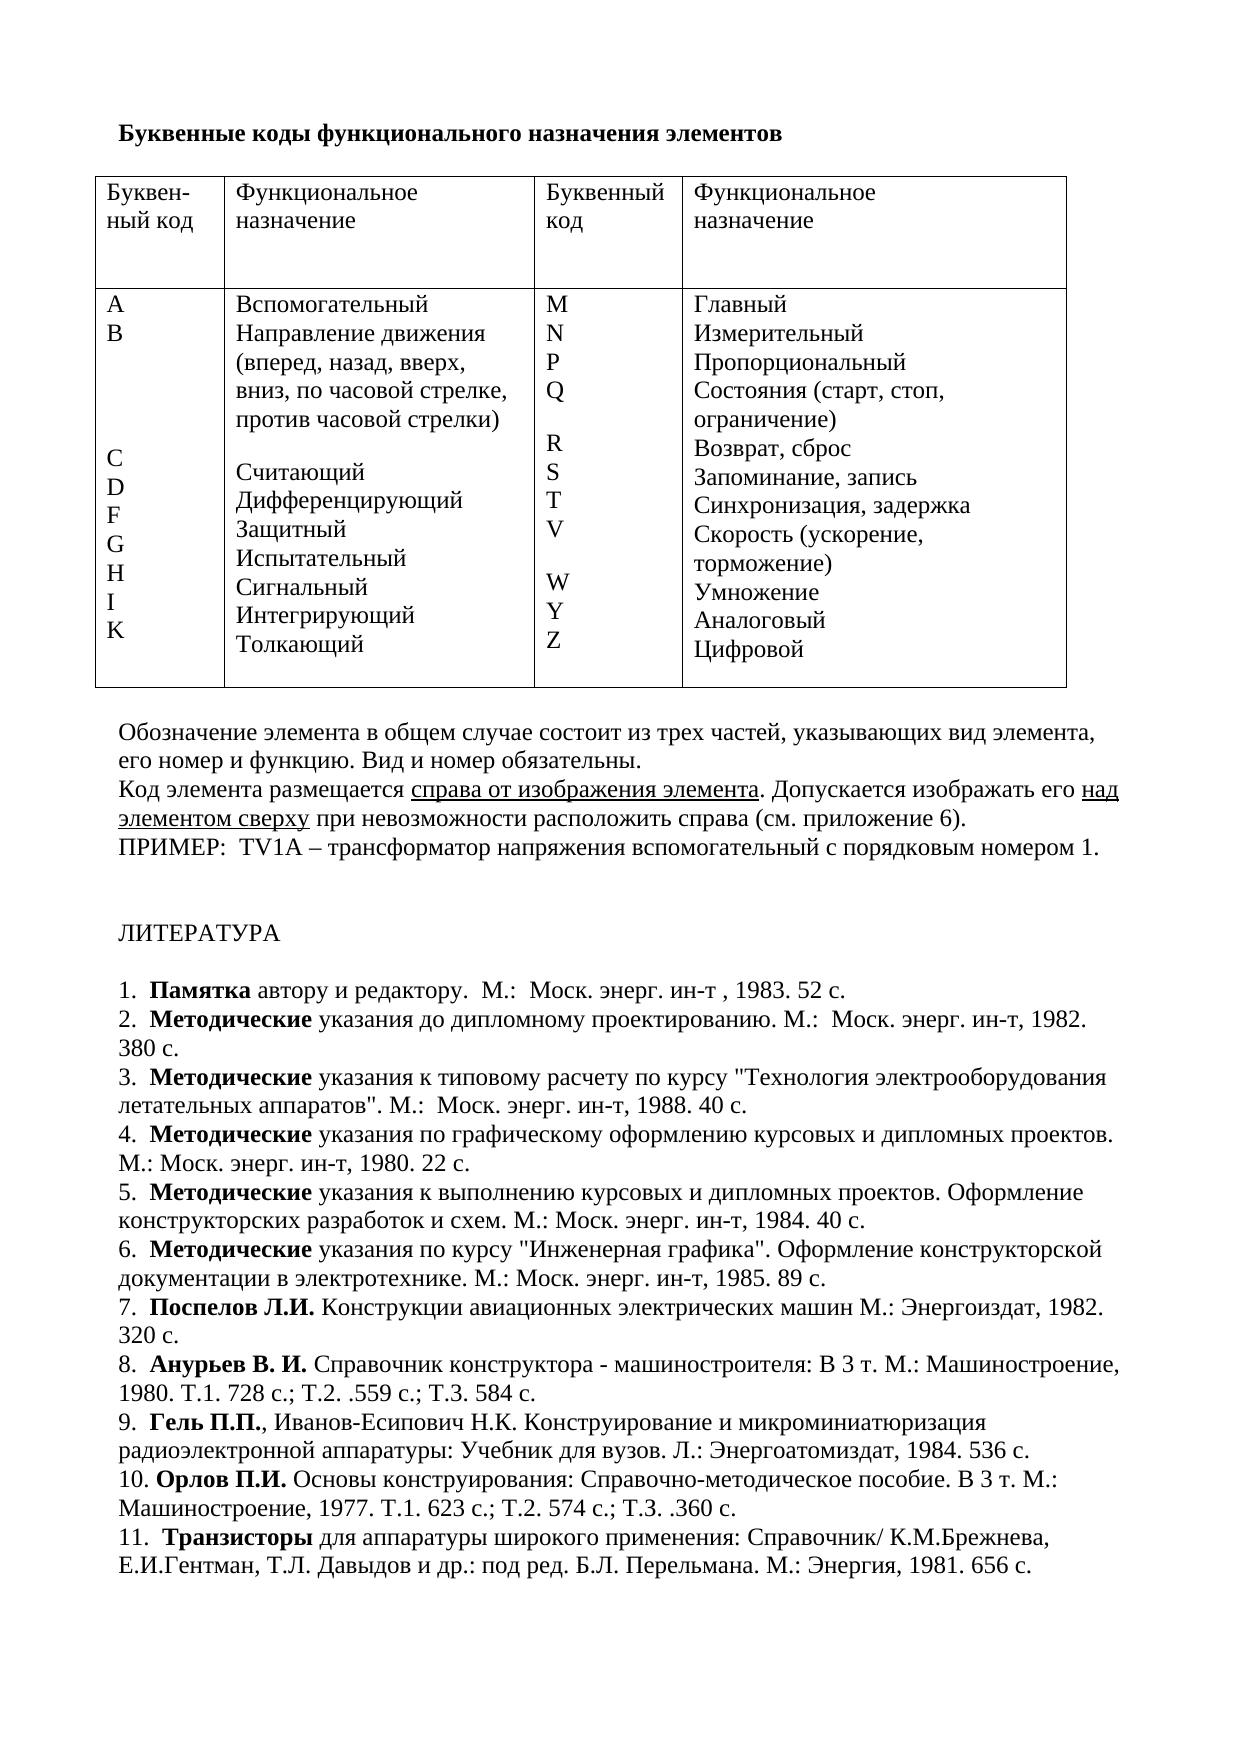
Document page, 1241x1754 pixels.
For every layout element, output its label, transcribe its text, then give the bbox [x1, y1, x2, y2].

text 9. Гель П.П., Иванов-Есипович Н.К. Конструирование и микроминиатюризация радиоэлектронной аппаратуры: Учебник для вузов. Л.: Энергоатомиздат, 1984. 536 с. [118, 1407, 1122, 1464]
text 1. Памятка автору и редактору. М.: Моск. энерг. ин-т , 1983. 52 с. [118, 976, 1122, 1004]
text 7. Поспелов Л.И. Конструкции авиационных электрических машин М.: Энергоиздат, 1982. 320 с. [118, 1292, 1122, 1349]
table_header Буквенный код [535, 177, 682, 288]
text Обозначение элемента в общем случае состоит из трех частей, указывающих вид элемента, его номер и функцию. Вид и номер обязательны. [118, 717, 1122, 774]
text Код элемента размещается справа от изображения элемента. Допускается изображать его над элементом сверху при невозможности расположить справа (см. приложение 6). [118, 774, 1122, 832]
text 6. Методические указания по курсу "Инженерная графика". Оформление конструкторской документации в электротехнике. М.: Моск. энерг. ин-т, 1985. 89 с. [118, 1234, 1122, 1292]
text ЛИТЕРАТУРА [118, 918, 1122, 947]
text Буквенные коды функционального назначения элементов [118, 118, 1122, 147]
table_cell Главный Измерительный Пропорциональный Состояния (старт, стоп, ограничение) Возврат, сброс Запоминание, запись Синхронизация, задержка Скорость (ускорение, торможение) Умножение Аналоговый Цифровой [683, 289, 1066, 687]
text ПРИМЕР: TV1А – трансформатор напряжения вспомогательный с порядковым номером 1. [118, 832, 1122, 861]
table_header Функциональное назначение [683, 177, 1066, 288]
table_cell A B C D F G H I K [96, 289, 224, 687]
table_cell Вспомогательный Направление движения (вперед, назад, вверх, вниз, по часовой стрелке, против часовой стрелки) Считающий Дифференцирующий Защитный Испытательный Сигнальный Интегрирующий Толкающий [225, 289, 534, 687]
table_cell M N P Q R S T V W Y Z [535, 289, 682, 687]
text 4. Методические указания по графическому оформлению курсовых и дипломных проектов. М.: Моск. энерг. ин-т, 1980. 22 с. [118, 1119, 1122, 1177]
table_header Функциональное назначение [225, 177, 534, 288]
text 10. Орлов П.И. Основы конструирования: Справочно-методическое пособие. В 3 т. М.: Машиностроение, 1977. Т.1. 623 с.; Т.2. 574 с.; Т.З. .360 с. [118, 1464, 1122, 1522]
table_header Буквенный код [96, 177, 224, 288]
text 5. Методические указания к выполнению курсовых и дипломных проектов. Оформление конструкторских разработок и схем. М.: Моск. энерг. ин-т, 1984. 40 с. [118, 1177, 1122, 1234]
text 3. Методические указания к типовому расчету по курсу "Технология электрооборудования летательных аппаратов". М.: Моск. энерг. ин-т, 1988. 40 с. [118, 1062, 1122, 1119]
text 11. Транзисторы для аппаратуры широкого применения: Справочник/ К.М.Брежнева, Е.И.Гентман, Т.Л. Давыдов и др.: под ред. Б.Л. Перельмана. М.: Энергия, 1981. 656 с. [118, 1522, 1122, 1579]
text 2. Методические указания до дипломному проектированию. М.: Моск. энерг. ин-т, 1982. 380 с. [118, 1004, 1122, 1062]
text 8. Анурьев В. И. Справочник конструктора - машиностроителя: В 3 т. М.: Машиностроение, 1980. Т.1. 728 с.; Т.2. .559 с.; Т.3. 584 с. [118, 1349, 1122, 1407]
